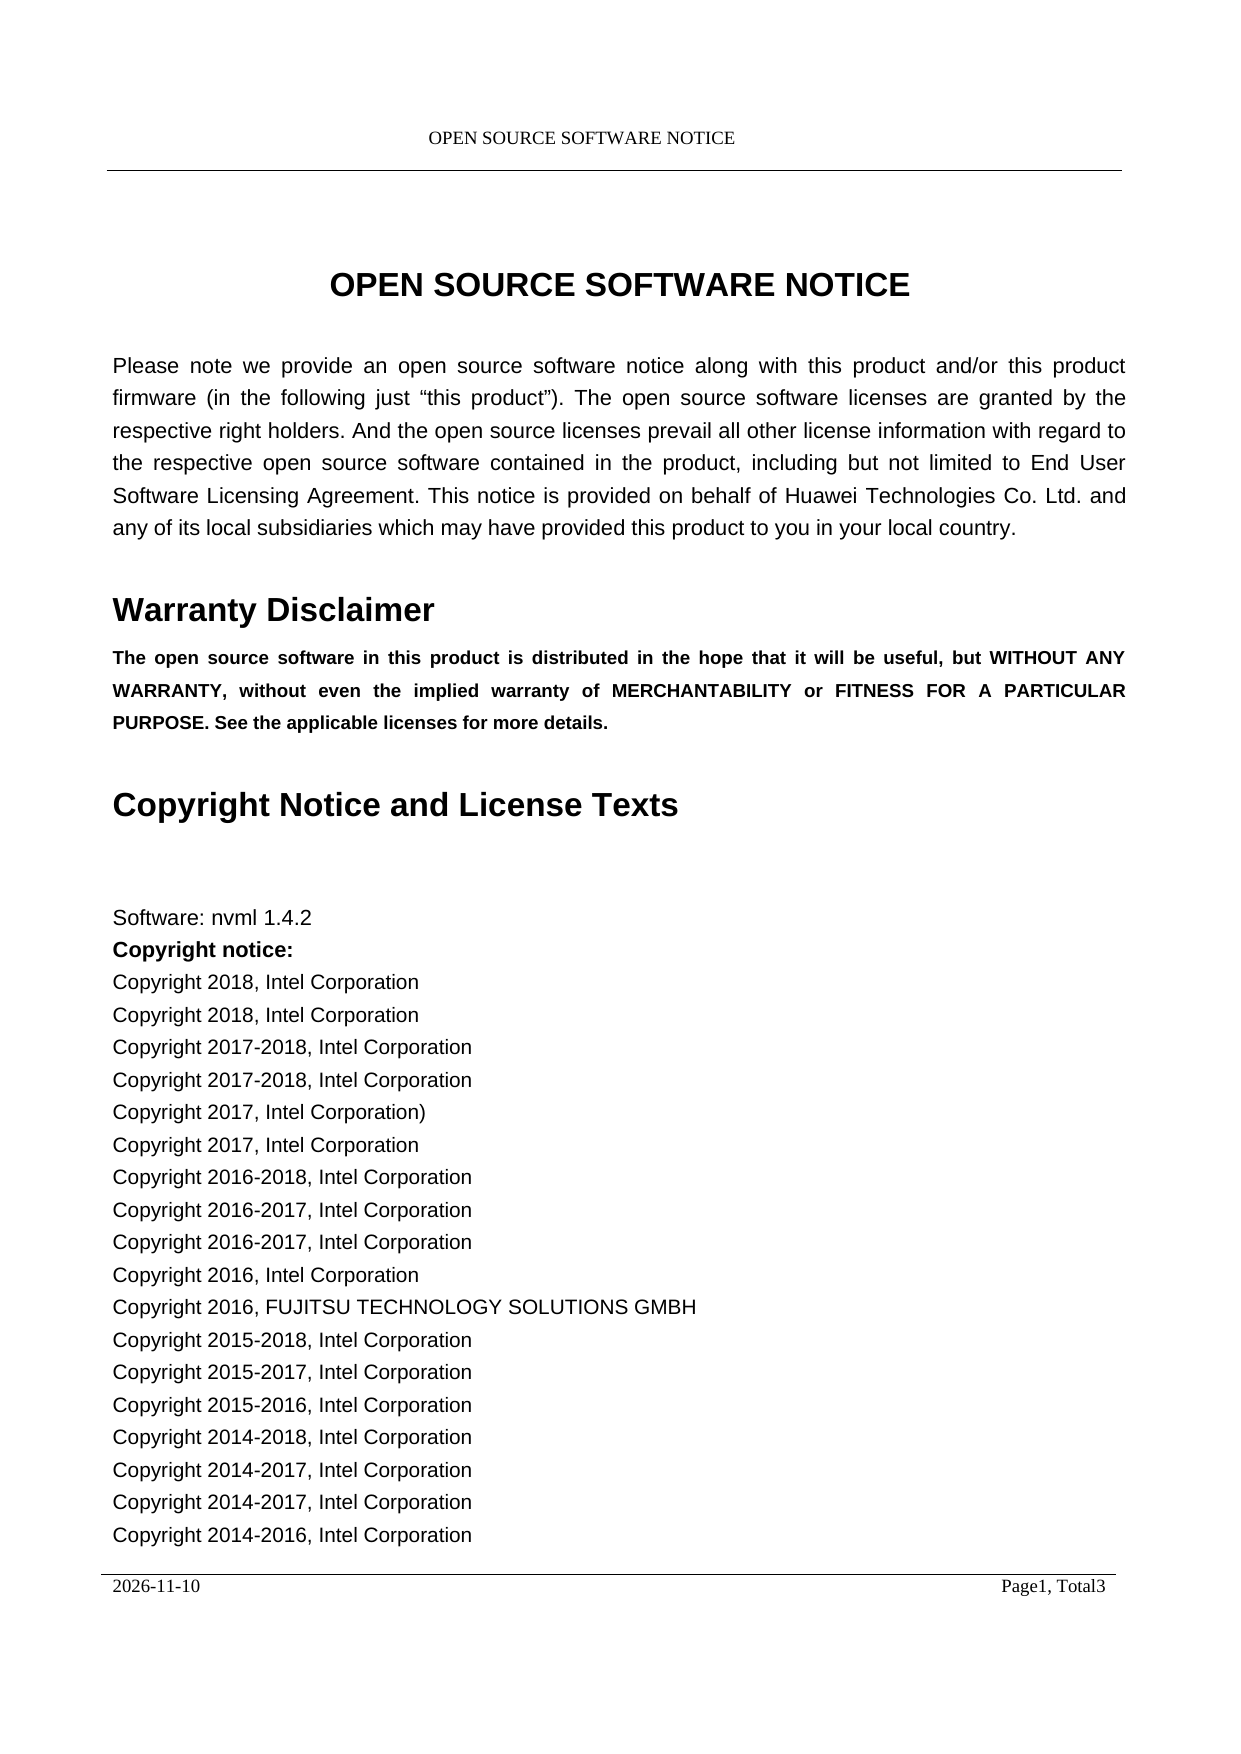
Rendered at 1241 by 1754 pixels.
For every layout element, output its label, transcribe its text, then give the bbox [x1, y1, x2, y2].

text Copyright 2017, Intel Corporation [112, 1128, 1128, 1161]
text Warranty Disclaimer [112, 576, 1128, 641]
text Copyright Notice and License Texts [112, 771, 1128, 836]
text Copyright 2017-2018, Intel Corporation [112, 1063, 1128, 1096]
text Software: nvml 1.4.2 [112, 901, 1128, 933]
text Copyright 2016-2017, Intel Corporation [112, 1226, 1128, 1258]
text Copyright 2016-2017, Intel Corporation [112, 1193, 1128, 1226]
text Copyright 2014-2016, Intel Corporation [112, 1518, 1128, 1551]
text Copyright 2016, FUJITSU TECHNOLOGY SOLUTIONS GMBH [112, 1291, 1128, 1323]
text Copyright 2018, Intel Corporation [112, 998, 1128, 1031]
text Copyright 2014-2017, Intel Corporation [112, 1486, 1128, 1518]
text Copyright 2017-2018, Intel Corporation [112, 1031, 1128, 1063]
text Please note we provide an open source software notice along with this product and/or this product firmware (in the following just “this product”). The open source software licenses are granted by the respective right holders. And the open source licenses prevail all other license information with regard to the respective open source software contained in the product, including but not limited to End User Software Licensing Agreement. This notice is provided on behalf of Huawei Technologies Co. Ltd. and any of its local subsidiaries which may have provided this product to you in your local country. [112, 349, 1128, 544]
text Copyright 2017, Intel Corporation) [112, 1096, 1128, 1128]
text Copyright 2015-2018, Intel Corporation [112, 1323, 1128, 1356]
text The open source software in this product is distributed in the hope that it will be useful, but WITHOUT ANY WARRANTY, without even the implied warranty of MERCHANTABILITY or FITNESS FOR A PARTICULAR PURPOSE. See the applicable licenses for more details. [112, 641, 1128, 739]
text Copyright 2014-2017, Intel Corporation [112, 1453, 1128, 1486]
text Copyright notice: [112, 933, 1128, 966]
text Copyright 2018, Intel Corporation [112, 966, 1128, 998]
text Copyright 2016, Intel Corporation [112, 1258, 1128, 1291]
text Copyright 2014-2018, Intel Corporation [112, 1421, 1128, 1453]
text OPEN SOURCE SOFTWARE NOTICE [112, 251, 1128, 316]
text Copyright 2016-2018, Intel Corporation [112, 1161, 1128, 1193]
text Copyright 2015-2017, Intel Corporation [112, 1356, 1128, 1388]
text Copyright 2015-2016, Intel Corporation [112, 1388, 1128, 1421]
